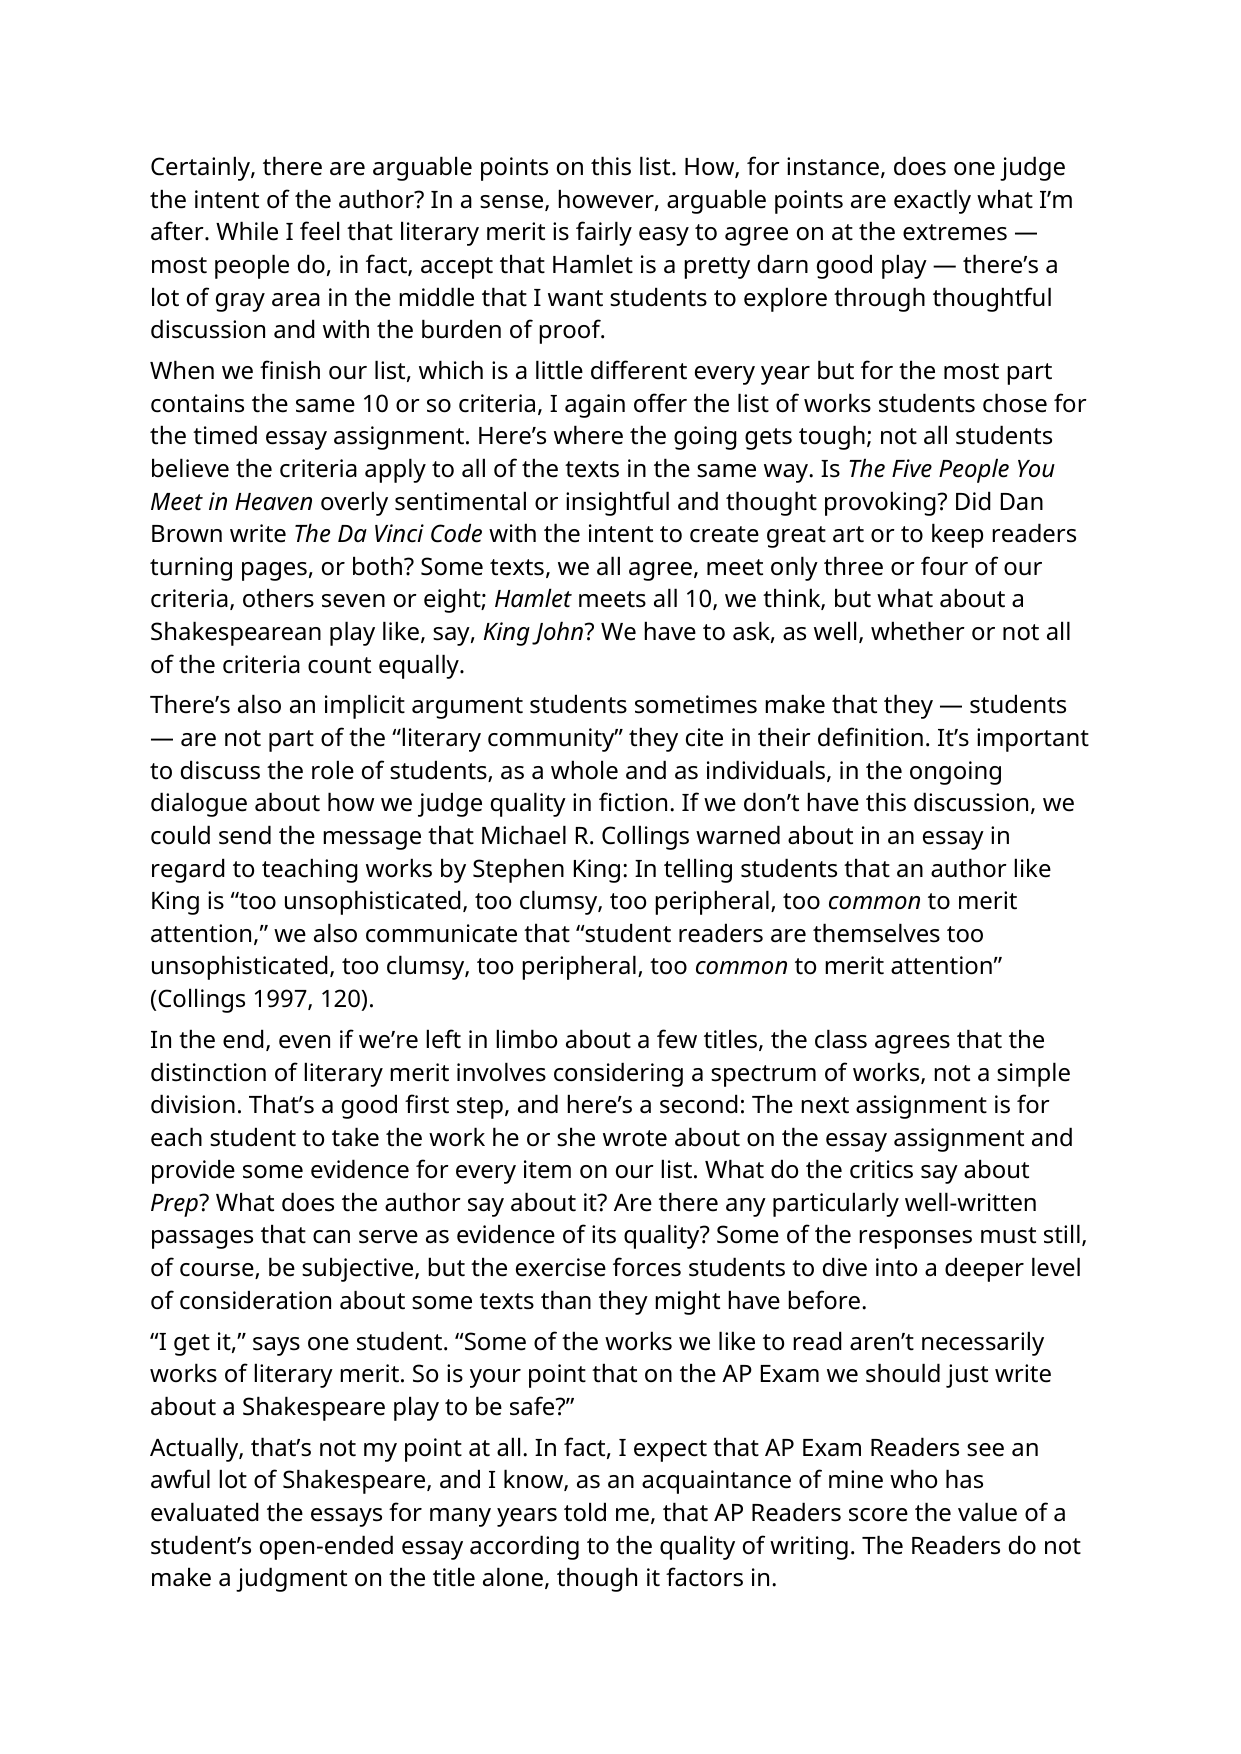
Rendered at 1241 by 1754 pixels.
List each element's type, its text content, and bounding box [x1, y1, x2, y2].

text Actually, that’s not my point at all. In fact, I expect that AP Exam Readers see an awful lot of Shakespeare, and I know, as an acquaintance of mine who has evaluated the essays for many years told me, that AP Readers score the value of a student’s open-ended essay according to the quality of writing. The Readers do not make a judgment on the title alone, though it factors in. [150, 1431, 1090, 1594]
text Certainly, there are arguable points on this list. How, for instance, does one judge the intent of the author? In a sense, however, arguable points are exactly what I’m after. While I feel that literary merit is fairly easy to agree on at the extremes — most people do, in fact, accept that Hamlet is a pretty darn good play — there’s a lot of gray area in the middle that I want students to explore through thoughtful discussion and with the burden of proof. [150, 150, 1090, 346]
text “I get it,” says one student. “Some of the works we like to read aren’t necessarily works of literary merit. So is your point that on the AP Exam we should just write about a Shakespeare play to be safe?” [150, 1324, 1090, 1422]
text In the end, even if we’re left in limbo about a few titles, the class agrees that the distinction of literary merit involves considering a spectrum of works, not a simple division. That’s a good first step, and here’s a second: The next assignment is for each student to take the work he or she wrote about on the essay assignment and provide some evidence for every item on our list. What do the critics say about Prep? What does the author say about it? Are there any particularly well-written passages that can serve as evidence of its quality? Some of the responses must still, of course, be subjective, but the exercise forces students to dive into a deeper level of consideration about some texts than they might have before. [150, 1023, 1090, 1316]
text There’s also an implicit argument students sometimes make that they — students — are not part of the “literary community” they cite in their definition. It’s important to discuss the role of students, as a whole and as individuals, in the ongoing dialogue about how we judge quality in fiction. If we don’t have this discussion, we could send the message that Michael R. Collings warned about in an essay in regard to teaching works by Stephen King: In telling students that an author like King is “too unsophisticated, too clumsy, too peripheral, too common to merit attention,” we also communicate that “student readers are themselves too unsophisticated, too clumsy, too peripheral, too common to merit attention” (Collings 1997, 120). [150, 688, 1090, 1014]
text When we finish our list, which is a little different every year but for the most part contains the same 10 or so criteria, I again offer the list of works students chose for the timed essay assignment. Here’s where the going gets tough; not all students believe the criteria apply to all of the texts in the same way. Is The Five People You Meet in Heaven overly sentimental or insightful and thought provoking? Did Dan Brown write The Da Vinci Code with the intent to create great art or to keep readers turning pages, or both? Some texts, we all agree, meet only three or four of our criteria, others seven or eight; Hamlet meets all 10, we think, but what about a Shakespearean play like, say, King John? We have to ask, as well, whether or not all of the criteria count equally. [150, 354, 1090, 680]
